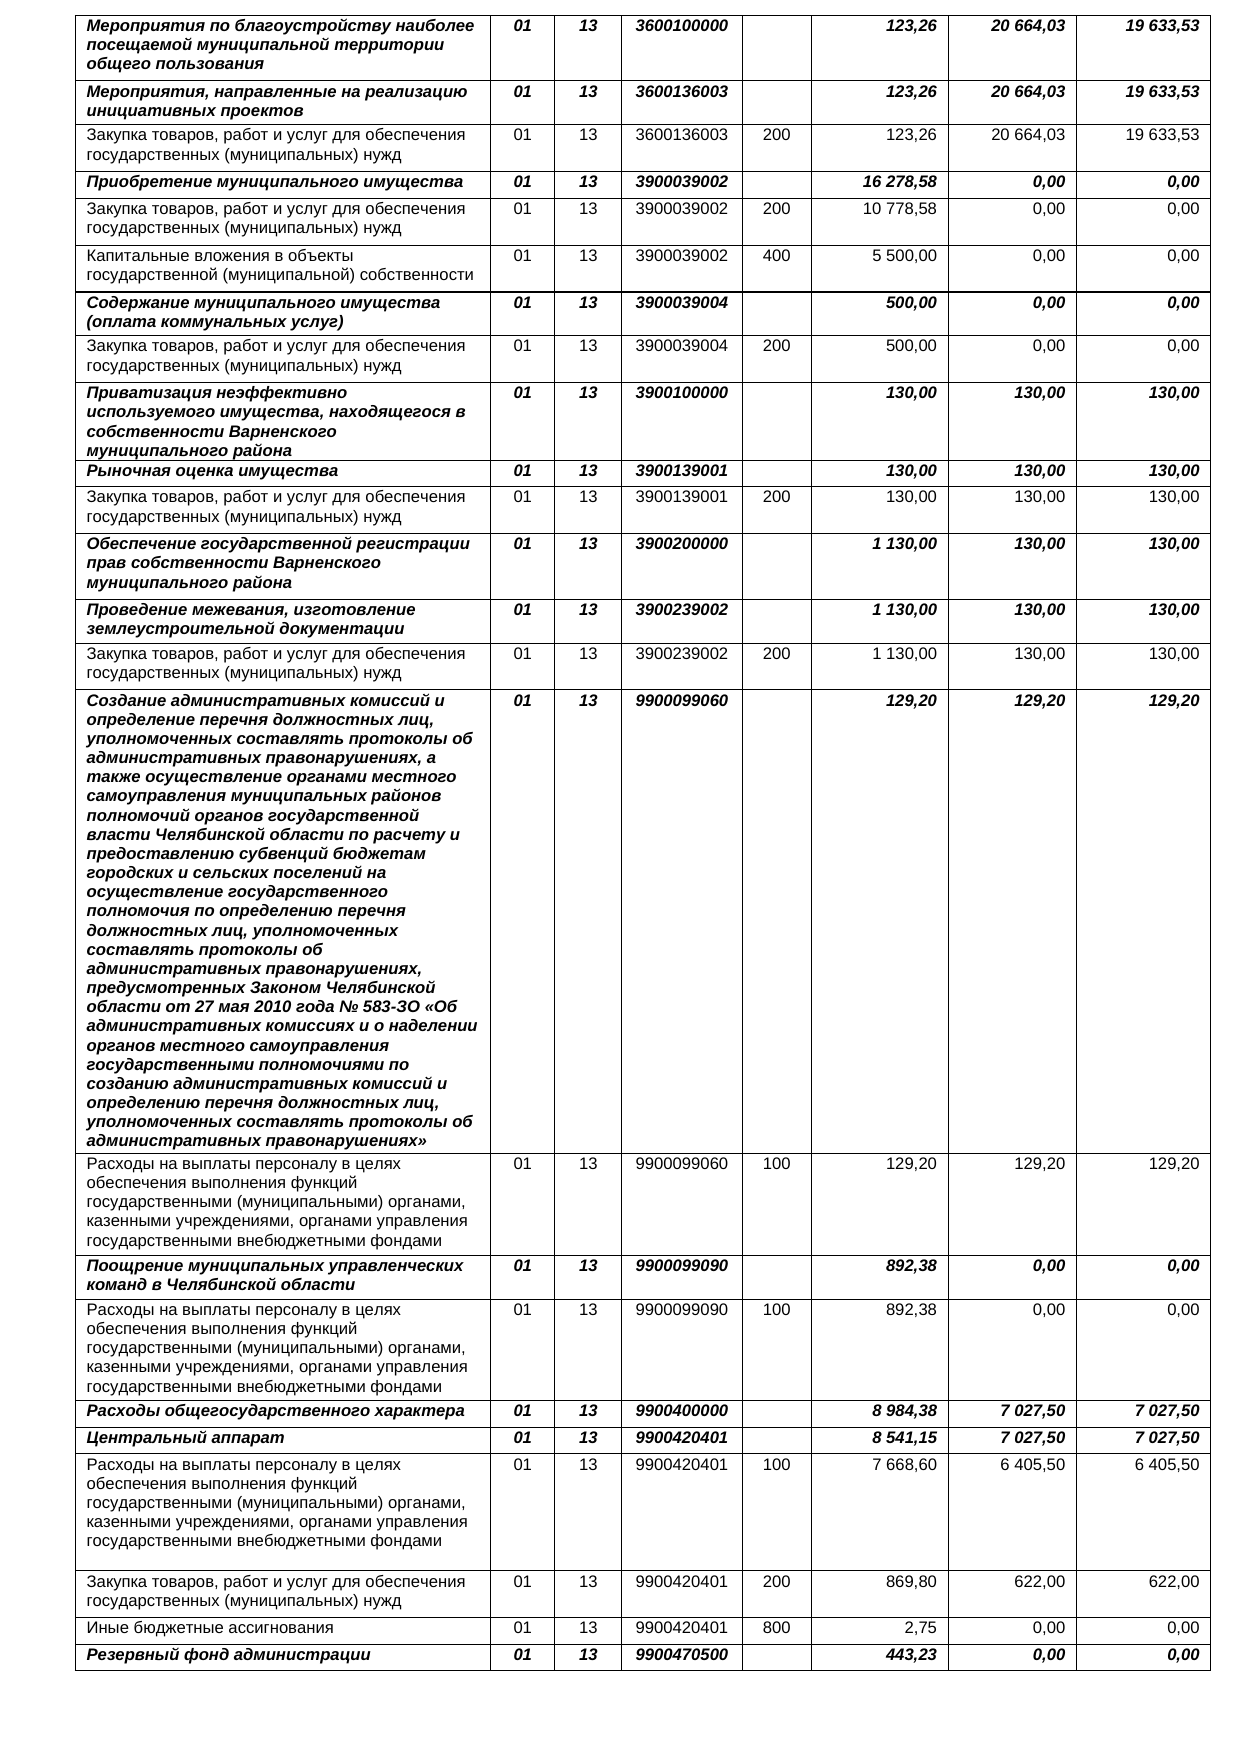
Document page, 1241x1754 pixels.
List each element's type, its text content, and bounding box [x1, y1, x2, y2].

table_cell 9900420401 [622, 1454, 742, 1570]
table_cell 9900470500 [622, 1645, 742, 1670]
table_cell [743, 690, 811, 1153]
table_cell 13 [555, 125, 621, 171]
table_cell 130,00 [1077, 487, 1210, 533]
table_cell [743, 81, 811, 124]
table_cell [1211, 335, 1240, 382]
table_cell [743, 172, 811, 198]
table_cell 1 130,00 [812, 600, 948, 642]
table_cell 200 [743, 1571, 811, 1617]
table_cell 9900099060 [622, 1154, 742, 1255]
table_cell 7 027,50 [949, 1428, 1076, 1453]
table_cell 0,00 [1077, 1256, 1210, 1299]
table_cell 200 [743, 487, 811, 533]
table_cell Приобретение муниципального имущества [76, 172, 490, 198]
table_cell 01 [491, 461, 554, 486]
table_cell [1211, 1427, 1240, 1453]
table_cell 9900420401 [622, 1428, 742, 1453]
table_cell 0,00 [949, 199, 1076, 244]
table_cell 800 [743, 1618, 811, 1644]
table_cell 100 [743, 1154, 811, 1255]
table_cell 3900200000 [622, 534, 742, 599]
table_cell 0,00 [949, 336, 1076, 382]
table_cell 3900139001 [622, 461, 742, 486]
table_cell Иные бюджетные ассигнования [76, 1618, 490, 1644]
table_cell 130,00 [949, 487, 1076, 533]
table_cell Закупка товаров, работ и услуг для обеспечения государственных (муниципальных) нужд [76, 644, 490, 689]
table_cell 13 [555, 16, 621, 80]
table_cell 0,00 [1077, 1618, 1210, 1644]
table_cell [1211, 291, 1240, 335]
table_cell 130,00 [1077, 600, 1210, 642]
table_cell 01 [491, 125, 554, 171]
table_cell [1211, 460, 1240, 486]
table_cell 13 [555, 172, 621, 198]
table_cell 9900099090 [622, 1256, 742, 1299]
table_cell 3900039004 [622, 293, 742, 335]
table_cell 0,00 [1077, 172, 1210, 198]
table_cell 20 664,03 [949, 81, 1076, 124]
table_cell 6 405,50 [1077, 1454, 1210, 1570]
table_cell 0,00 [1077, 336, 1210, 382]
table_cell 9900420401 [622, 1618, 742, 1644]
table_cell Центральный аппарат [76, 1428, 490, 1453]
table_cell 10 778,58 [812, 199, 948, 244]
table_cell 3900239002 [622, 644, 742, 689]
table_cell 2,75 [812, 1618, 948, 1644]
table_cell 01 [491, 199, 554, 244]
table_cell [1211, 533, 1240, 599]
table_cell Резервный фонд администрации [76, 1645, 490, 1670]
table_cell [1211, 171, 1240, 198]
table_cell 13 [555, 1300, 621, 1400]
table_cell Проведение межевания, изготовление землеустроительной документации [76, 600, 490, 642]
table_cell Обеспечение государственной регистрации прав собственности Варненского муниципального района [76, 534, 490, 599]
table_cell 01 [491, 293, 554, 335]
table_cell 129,20 [949, 1154, 1076, 1255]
table_cell [1211, 80, 1240, 124]
table_cell [1211, 245, 1240, 291]
table_cell 3900039002 [622, 199, 742, 244]
table_cell [1211, 1153, 1240, 1255]
table_cell 200 [743, 199, 811, 244]
table_cell 0,00 [949, 172, 1076, 198]
table_cell 869,80 [812, 1571, 948, 1617]
table_cell [1211, 382, 1240, 460]
table_cell Закупка товаров, работ и услуг для обеспечения государственных (муниципальных) нужд [76, 336, 490, 382]
table_cell 01 [491, 690, 554, 1153]
table_cell 01 [491, 1618, 554, 1644]
table_cell 13 [555, 293, 621, 335]
table_cell 16 278,58 [812, 172, 948, 198]
table_cell 0,00 [949, 1256, 1076, 1299]
table_cell Приватизация неэффективно используемого имущества, находящегося в собственности Варненского муниципального района [76, 383, 490, 460]
table_cell 8 541,15 [812, 1428, 948, 1453]
table_cell Закупка товаров, работ и услуг для обеспечения государственных (муниципальных) нужд [76, 487, 490, 533]
table_cell 130,00 [1077, 383, 1210, 460]
table_cell 01 [491, 644, 554, 689]
table_cell [743, 1401, 811, 1427]
table_cell 400 [743, 246, 811, 291]
table_cell 892,38 [812, 1256, 948, 1299]
table_cell 13 [555, 336, 621, 382]
table_cell 129,20 [1077, 690, 1210, 1153]
table_cell 130,00 [812, 461, 948, 486]
table_cell 130,00 [812, 487, 948, 533]
table_cell 13 [555, 1256, 621, 1299]
table_cell 443,23 [812, 1645, 948, 1670]
table_cell 13 [555, 246, 621, 291]
table_cell [743, 461, 811, 486]
table_cell [1211, 1644, 1240, 1670]
table_cell 01 [491, 16, 554, 80]
table_cell 5 500,00 [812, 246, 948, 291]
table_cell 1 130,00 [812, 534, 948, 599]
table_cell 3900239002 [622, 600, 742, 642]
table_cell 01 [491, 1428, 554, 1453]
table_cell 200 [743, 644, 811, 689]
table_cell [1211, 689, 1240, 1153]
table_cell 13 [555, 461, 621, 486]
table_cell [1211, 15, 1240, 80]
table_cell 01 [491, 1645, 554, 1670]
table_cell 01 [491, 534, 554, 599]
table_cell [1211, 1299, 1240, 1400]
table_cell 129,20 [1077, 1154, 1210, 1255]
table_cell 01 [491, 246, 554, 291]
table_cell 3600136003 [622, 125, 742, 171]
table_cell 3900100000 [622, 383, 742, 460]
table_cell 892,38 [812, 1300, 948, 1400]
table_cell 0,00 [949, 246, 1076, 291]
table_cell 13 [555, 487, 621, 533]
table_cell Содержание муниципального имущества (оплата коммунальных услуг) [76, 293, 490, 335]
table_cell 622,00 [949, 1571, 1076, 1617]
table_cell 1 130,00 [812, 644, 948, 689]
table_cell 100 [743, 1454, 811, 1570]
table_cell 13 [555, 1428, 621, 1453]
table_cell 0,00 [1077, 293, 1210, 335]
table_cell 01 [491, 1401, 554, 1427]
table_cell 01 [491, 81, 554, 124]
table_cell 130,00 [949, 383, 1076, 460]
table_cell [1211, 1570, 1240, 1617]
table_cell 123,26 [812, 16, 948, 80]
table_cell [1211, 124, 1240, 171]
table_cell [1211, 643, 1240, 689]
table_cell 3900139001 [622, 487, 742, 533]
table_cell 100 [743, 1300, 811, 1400]
table_cell 13 [555, 1154, 621, 1255]
table_cell 500,00 [812, 336, 948, 382]
table_cell 130,00 [812, 383, 948, 460]
table_cell Поощрение муниципальных управленческих команд в Челябинской области [76, 1256, 490, 1299]
table_cell 0,00 [1077, 1300, 1210, 1400]
table_cell 8 984,38 [812, 1401, 948, 1427]
table_cell 01 [491, 1454, 554, 1570]
table_cell Мероприятия, направленные на реализацию инициативных проектов [76, 81, 490, 124]
table_cell 130,00 [1077, 534, 1210, 599]
table_cell 13 [555, 1571, 621, 1617]
table_cell 7 027,50 [1077, 1401, 1210, 1427]
table_cell 13 [555, 644, 621, 689]
table_cell 13 [555, 1618, 621, 1644]
table_cell 01 [491, 1154, 554, 1255]
table_cell 130,00 [949, 461, 1076, 486]
table_cell [1211, 1453, 1240, 1570]
table_cell 01 [491, 600, 554, 642]
table_cell 01 [491, 1300, 554, 1400]
table_cell 9900400000 [622, 1401, 742, 1427]
table_cell 13 [555, 1401, 621, 1427]
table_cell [76, 1571, 490, 1617]
table_cell 622,00 [1077, 1571, 1210, 1617]
table_cell 200 [743, 336, 811, 382]
table_cell [743, 16, 811, 80]
table_cell 0,00 [949, 1645, 1076, 1670]
table_cell 13 [555, 690, 621, 1153]
table_cell [743, 1256, 811, 1299]
table_cell 20 664,03 [949, 125, 1076, 171]
table_cell 0,00 [1077, 1645, 1210, 1670]
table_cell [1211, 599, 1240, 642]
table_cell 19 633,53 [1077, 125, 1210, 171]
table_cell 3600100000 [622, 16, 742, 80]
table_cell 13 [555, 81, 621, 124]
table_cell 01 [491, 487, 554, 533]
table_cell 130,00 [1077, 644, 1210, 689]
table_cell [743, 293, 811, 335]
table_cell 0,00 [1077, 246, 1210, 291]
table_cell [743, 1645, 811, 1670]
table_cell Закупка товаров, работ и услуг для обеспечения государственных (муниципальных) нужд [76, 199, 490, 244]
table_cell 500,00 [812, 293, 948, 335]
table_cell 200 [743, 125, 811, 171]
table_cell 129,20 [949, 690, 1076, 1153]
table_cell 129,20 [812, 690, 948, 1153]
table_cell [1211, 1255, 1240, 1299]
table_cell 123,26 [812, 81, 948, 124]
table_cell Расходы общегосударственного характера [76, 1401, 490, 1427]
table_cell 13 [555, 1645, 621, 1670]
table_cell Рыночная оценка имущества [76, 461, 490, 486]
table_cell 9900420401 [622, 1571, 742, 1617]
table_cell Создание административных комиссий и определение перечня должностных лиц, уполномоченных составлять протоколы об административных правонарушениях, а также осуществление органами местного самоуправления муниципальных районов полномочий органов государственной власти Челябинской области по расчету и предоставлению субвенций бюджетам городских и сельских поселений на осуществление государственного полномочия по определению перечня должностных лиц, уполномоченных составлять протоколы об административных правонарушениях, предусмотренных Законом Челябинской области от 27 мая 2010 года № 583-ЗО «Об административных комиссиях и о наделении органов местного самоуправления государственными полномочиями по созданию административных комиссий и определению перечня должностных лиц, уполномоченных составлять протоколы об административных правонарушениях» [76, 690, 490, 1153]
table_cell 13 [555, 1454, 621, 1570]
table_cell 0,00 [949, 1618, 1076, 1644]
table_cell 0,00 [1077, 199, 1210, 244]
table_cell 130,00 [949, 534, 1076, 599]
table_cell 19 633,53 [1077, 81, 1210, 124]
table_cell 3600136003 [622, 81, 742, 124]
table_cell Капитальные вложения в объекты государственной (муниципальной) собственности [76, 246, 490, 291]
table_cell [743, 383, 811, 460]
table_cell 13 [555, 383, 621, 460]
table_cell 123,26 [812, 125, 948, 171]
table_cell 3900039002 [622, 246, 742, 291]
table_cell 7 668,60 [812, 1454, 948, 1570]
table_cell 9900099060 [622, 690, 742, 1153]
table_cell 7 027,50 [1077, 1428, 1210, 1453]
table_cell 3900039002 [622, 172, 742, 198]
table_cell 01 [491, 383, 554, 460]
table_cell 130,00 [1077, 461, 1210, 486]
table_cell 0,00 [949, 293, 1076, 335]
table_cell 20 664,03 [949, 16, 1076, 80]
table_cell 0,00 [949, 1300, 1076, 1400]
table_cell Мероприятия по благоустройству наиболее посещаемой муниципальной территории общего пользования [76, 16, 490, 80]
table_cell [1211, 1617, 1240, 1644]
table_cell 19 633,53 [1077, 16, 1210, 80]
table_cell [1211, 198, 1240, 244]
table_cell 7 027,50 [949, 1401, 1076, 1427]
table_cell 3900039004 [622, 336, 742, 382]
table_cell 13 [555, 199, 621, 244]
table_cell [743, 600, 811, 642]
table_cell [743, 1428, 811, 1453]
table_cell 6 405,50 [949, 1454, 1076, 1570]
table_cell 13 [555, 534, 621, 599]
table_cell 01 [491, 336, 554, 382]
table_cell 9900099090 [622, 1300, 742, 1400]
table_cell [1211, 1400, 1240, 1427]
table_cell 130,00 [949, 644, 1076, 689]
table_cell Закупка товаров, работ и услуг для обеспечения государственных (муниципальных) нужд [76, 125, 490, 171]
table_cell 130,00 [949, 600, 1076, 642]
table_cell 01 [491, 1256, 554, 1299]
table_cell 129,20 [812, 1154, 948, 1255]
table_cell 13 [555, 600, 621, 642]
table_cell [1211, 486, 1240, 533]
table_cell 01 [491, 172, 554, 198]
table_cell 01 [491, 1571, 554, 1617]
table_cell [743, 534, 811, 599]
